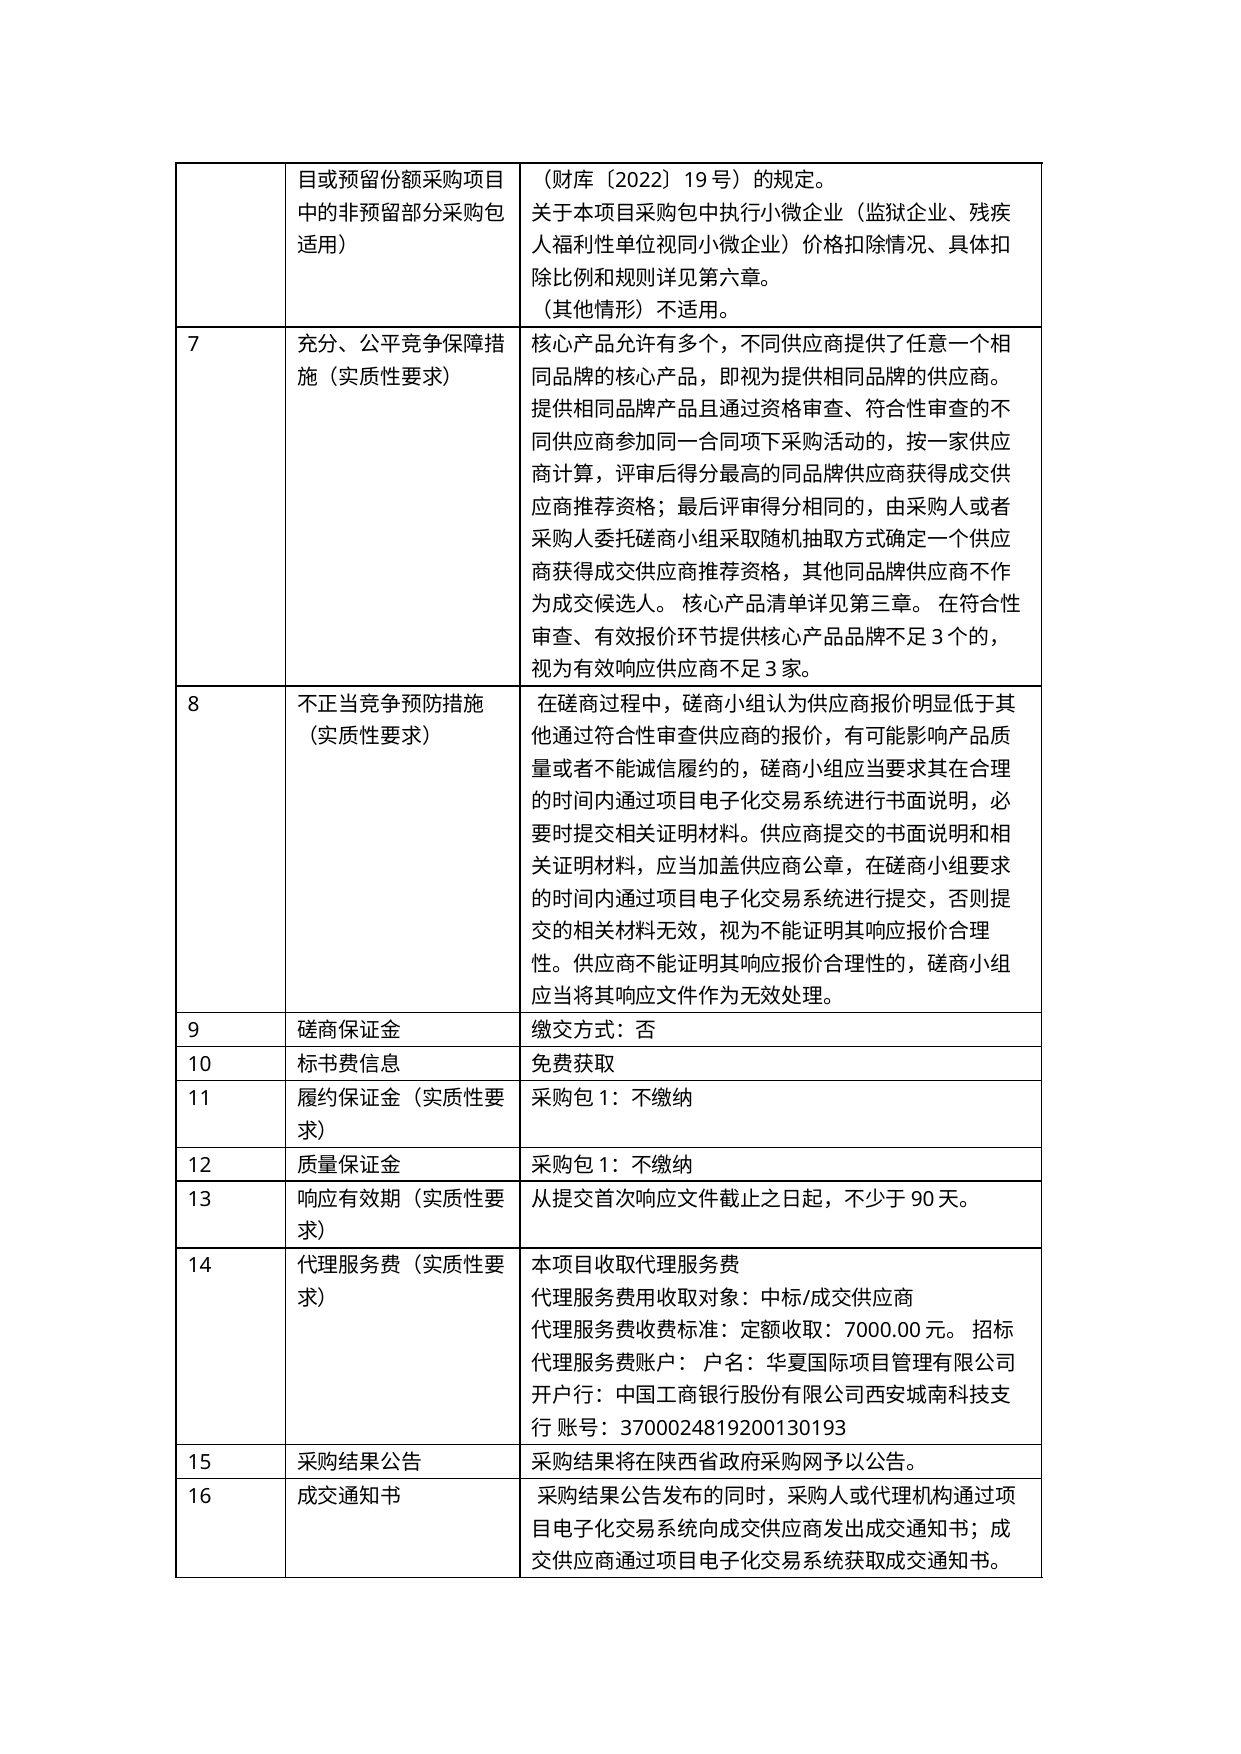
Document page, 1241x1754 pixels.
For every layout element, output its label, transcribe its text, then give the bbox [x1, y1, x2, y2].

table_cell 16 [177, 1479, 285, 1577]
table_cell 采购包1：不缴纳 [521, 1148, 1041, 1180]
table_cell 10 [177, 1047, 285, 1080]
table_cell 响应有效期（实质性要求） [286, 1182, 519, 1247]
table_cell 缴交方式：否 [521, 1013, 1041, 1046]
table_cell 12 [177, 1148, 285, 1180]
table_cell 11 [177, 1081, 285, 1146]
table_cell 履约保证金（实质性要求） [286, 1081, 519, 1146]
table_cell 7 [177, 328, 285, 685]
table_cell 9 [177, 1013, 285, 1046]
table_cell 标书费信息 [286, 1047, 519, 1080]
table_cell 不正当竞争预防措施 （实质性要求） [286, 687, 519, 1012]
table_cell 本项目收取代理服务费 代理服务费用收取对象：中标/成交供应商 代理服务费收费标准：定额收取：7000.00元。 招标代理服务费账户： 户名：华夏国际项目管理有限公司 开户行：中国工商银行股份有限公司西安城南科技支行 账号：3700024819200130193 [521, 1249, 1041, 1443]
table_cell 15 [177, 1445, 285, 1478]
table_cell 代理服务费（实质性要求） [286, 1249, 519, 1443]
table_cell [286, 164, 519, 326]
table_cell 从提交首次响应文件截止之日起，不少于90天。 [521, 1182, 1041, 1247]
table_cell 采购包1：不缴纳 [521, 1081, 1041, 1146]
table_cell 13 [177, 1182, 285, 1247]
table_cell 磋商保证金 [286, 1013, 519, 1046]
table_cell 充分、公平竞争保障措施（实质性要求） [286, 328, 519, 685]
table_cell 采购结果将在陕西省政府采购网予以公告。 [521, 1445, 1041, 1478]
table_cell 6 [177, 164, 285, 326]
table_cell 质量保证金 [286, 1148, 519, 1180]
table_cell 采购结果公告发布的同时，采购人或代理机构通过项目电子化交易系统向成交供应商发出成交通知书；成交供应商通过项目电子化交易系统获取成交通知书。 [521, 1479, 1041, 1577]
table_cell 采购结果公告 [286, 1445, 519, 1478]
table_cell 14 [177, 1249, 285, 1443]
table_cell 免费获取 [521, 1047, 1041, 1080]
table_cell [521, 164, 1041, 326]
table_cell 核心产品允许有多个，不同供应商提供了任意一个相同品牌的核心产品，即视为提供相同品牌的供应商。 提供相同品牌产品且通过资格审查、符合性审查的不同供应商参加同一合同项下采购活动的，按一家供应商计算，评审后得分最高的同品牌供应商获得成交供应商推荐资格；最后评审得分相同的，由采购人或者采购人委托磋商小组采取随机抽取方式确定一个供应商获得成交供应商推荐资格，其他同品牌供应商不作为成交候选人。 核心产品清单详见第三章。 在符合性审查、有效报价环节提供核心产品品牌不足3个的，视为有效响应供应商不足3家。 [521, 328, 1041, 685]
table_cell 8 [177, 687, 285, 1012]
table_cell 在磋商过程中，磋商小组认为供应商报价明显低于其他通过符合性审查供应商的报价，有可能影响产品质量或者不能诚信履约的，磋商小组应当要求其在合理的时间内通过项目电子化交易系统进行书面说明，必要时提交相关证明材料。供应商提交的书面说明和相关证明材料，应当加盖供应商公章，在磋商小组要求的时间内通过项目电子化交易系统进行提交，否则提交的相关材料无效，视为不能证明其响应报价合理性。供应商不能证明其响应报价合理性的，磋商小组应当将其响应文件作为无效处理。 [521, 687, 1041, 1012]
table_cell 成交通知书 [286, 1479, 519, 1577]
